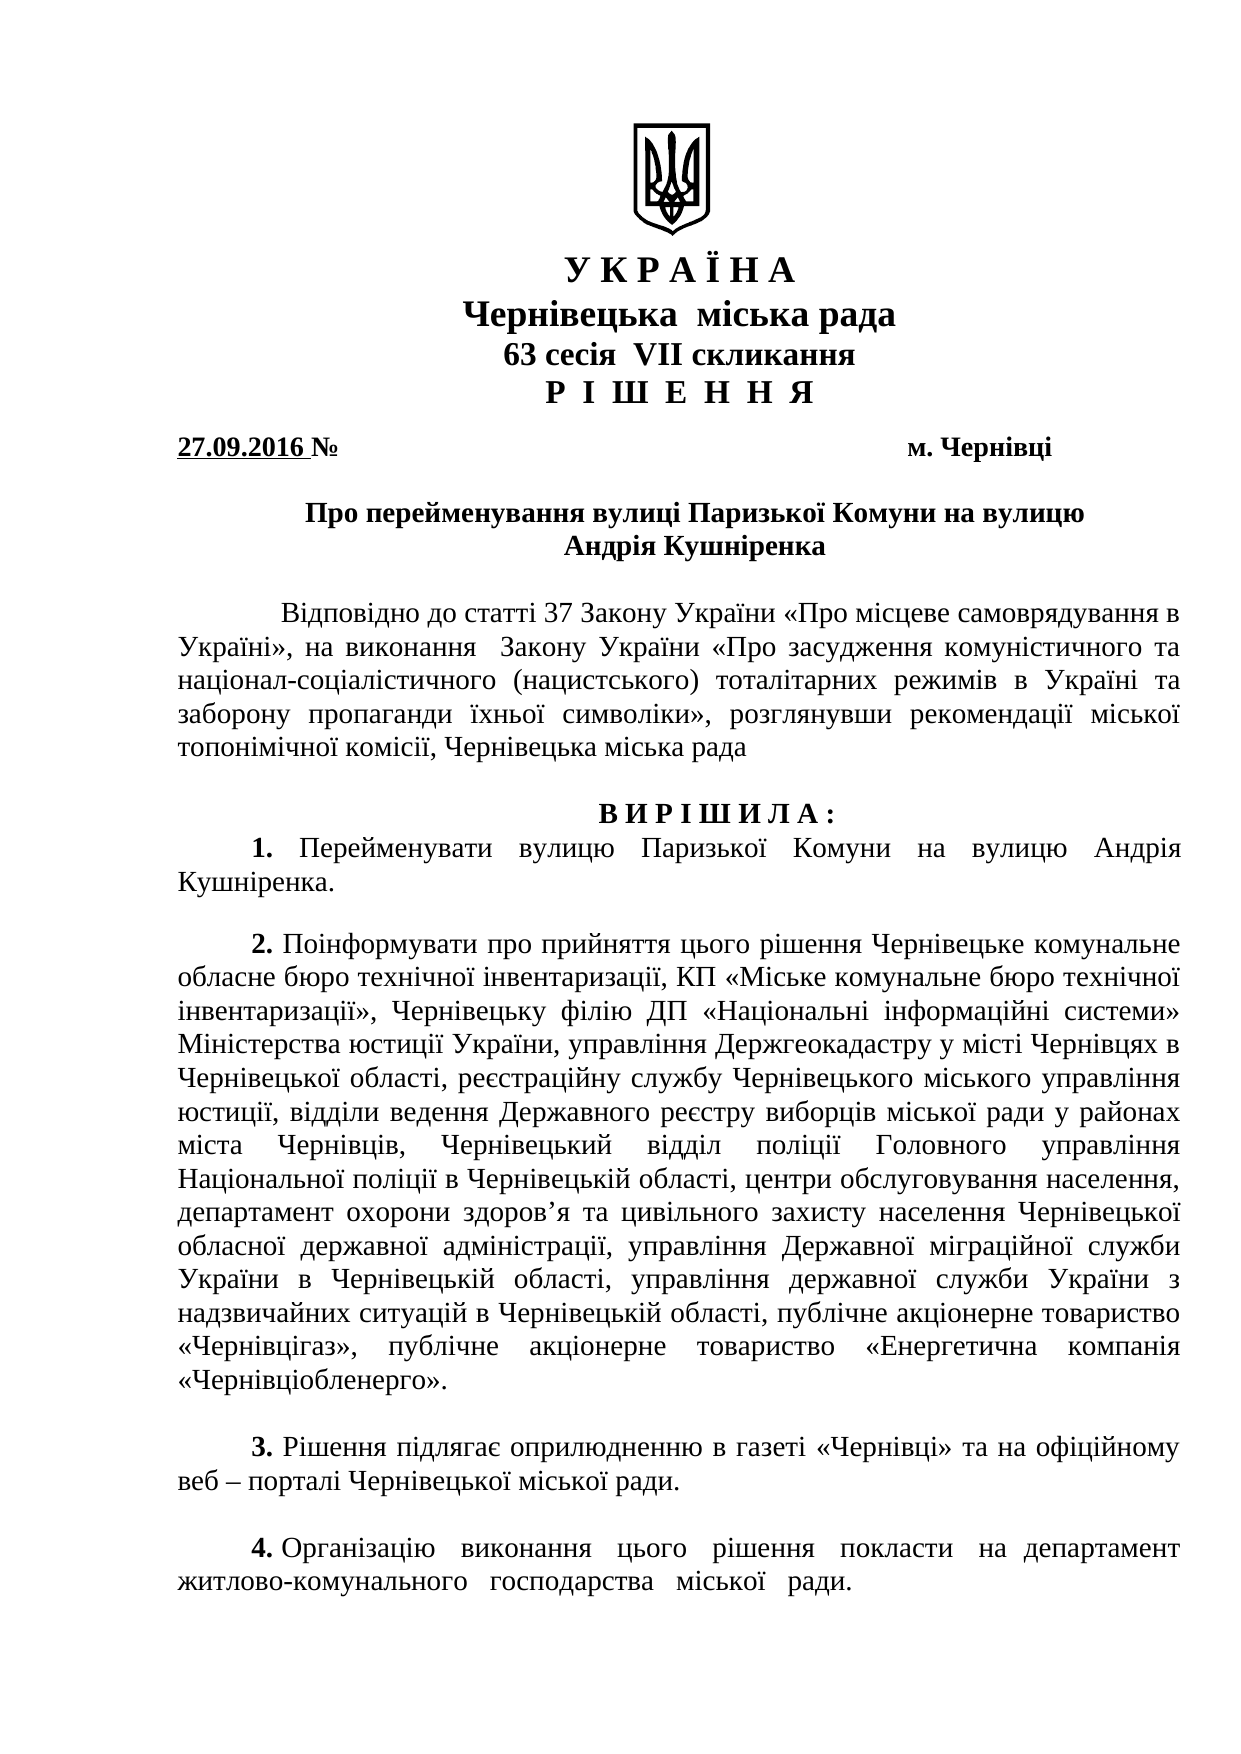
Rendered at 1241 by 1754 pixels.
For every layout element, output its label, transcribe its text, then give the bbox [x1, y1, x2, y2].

text У К Р А Ї Н А [177, 248, 1181, 291]
text Чернівецька міська рада [177, 291, 1181, 334]
text В И Р І Ш И Л А : [177, 797, 1181, 830]
text 3. Рішення підлягає оприлюдненню в газеті «Чернівці» та на офіційному веб – порталі Чернівецької міської ради. [177, 1429, 1181, 1496]
text 4. Організацію виконання цього рішення покласти на департамент житлово-комунального господарства міської ради. [177, 1530, 1181, 1597]
text 1. Перейменувати вулицю Паризької Комуни на вулицю Андрія Кушніренка. [177, 830, 1181, 897]
text Відповідно до статті 37 Закону України «Про місцеве самоврядування в Україні», на виконання Закону України «Про засудження комуністичного та націонал-соціалістичного (нацистського) тоталітарних режимів в Україні та заборону пропаганди їхньої символіки», розглянувши рекомендації міської топонімічної комісії, Чернівецька міська рада [177, 595, 1181, 763]
text 2. Поінформувати про прийняття цього рішення Чернівецьке комунальне обласне бюро технічної інвентаризації, КП «Міське комунальне бюро технічної інвентаризації», Чернівецьку філію ДП «Національні інформаційні системи» Міністерства юстиції України, управління Держгеокадастру у місті Чернівцях в Чернівецької області, реєстраційну службу Чернівецького міського управління юстиції, відділи ведення Державного реєстру виборців міської ради у районах міста Чернівців, Чернівецький відділ поліції Головного управління Національної поліції в Чернівецькій області, центри обслуговування населення, департамент охорони здоров’я та цивільного захисту населення Чернівецької обласної державної адміністрації, управління Державної міграційної служби України в Чернівецькій області, управління державної служби України з надзвичайних ситуацій в Чернівецькій області, публічне акціонерне товариство «Чернівцігаз», публічне акціонерне товариство «Енергетична компанія «Чернівціобленерго». [177, 926, 1181, 1396]
subtitle Р І Ш Е Н Н Я [177, 372, 1181, 411]
text 27.09.2016 № м. Чернівці [177, 430, 1181, 462]
table_header Про перейменування вулиці Паризької Комуни на вулицю Андрія Кушніренка [189, 495, 1201, 595]
text 63 сесія VІІ скликання [177, 334, 1181, 372]
